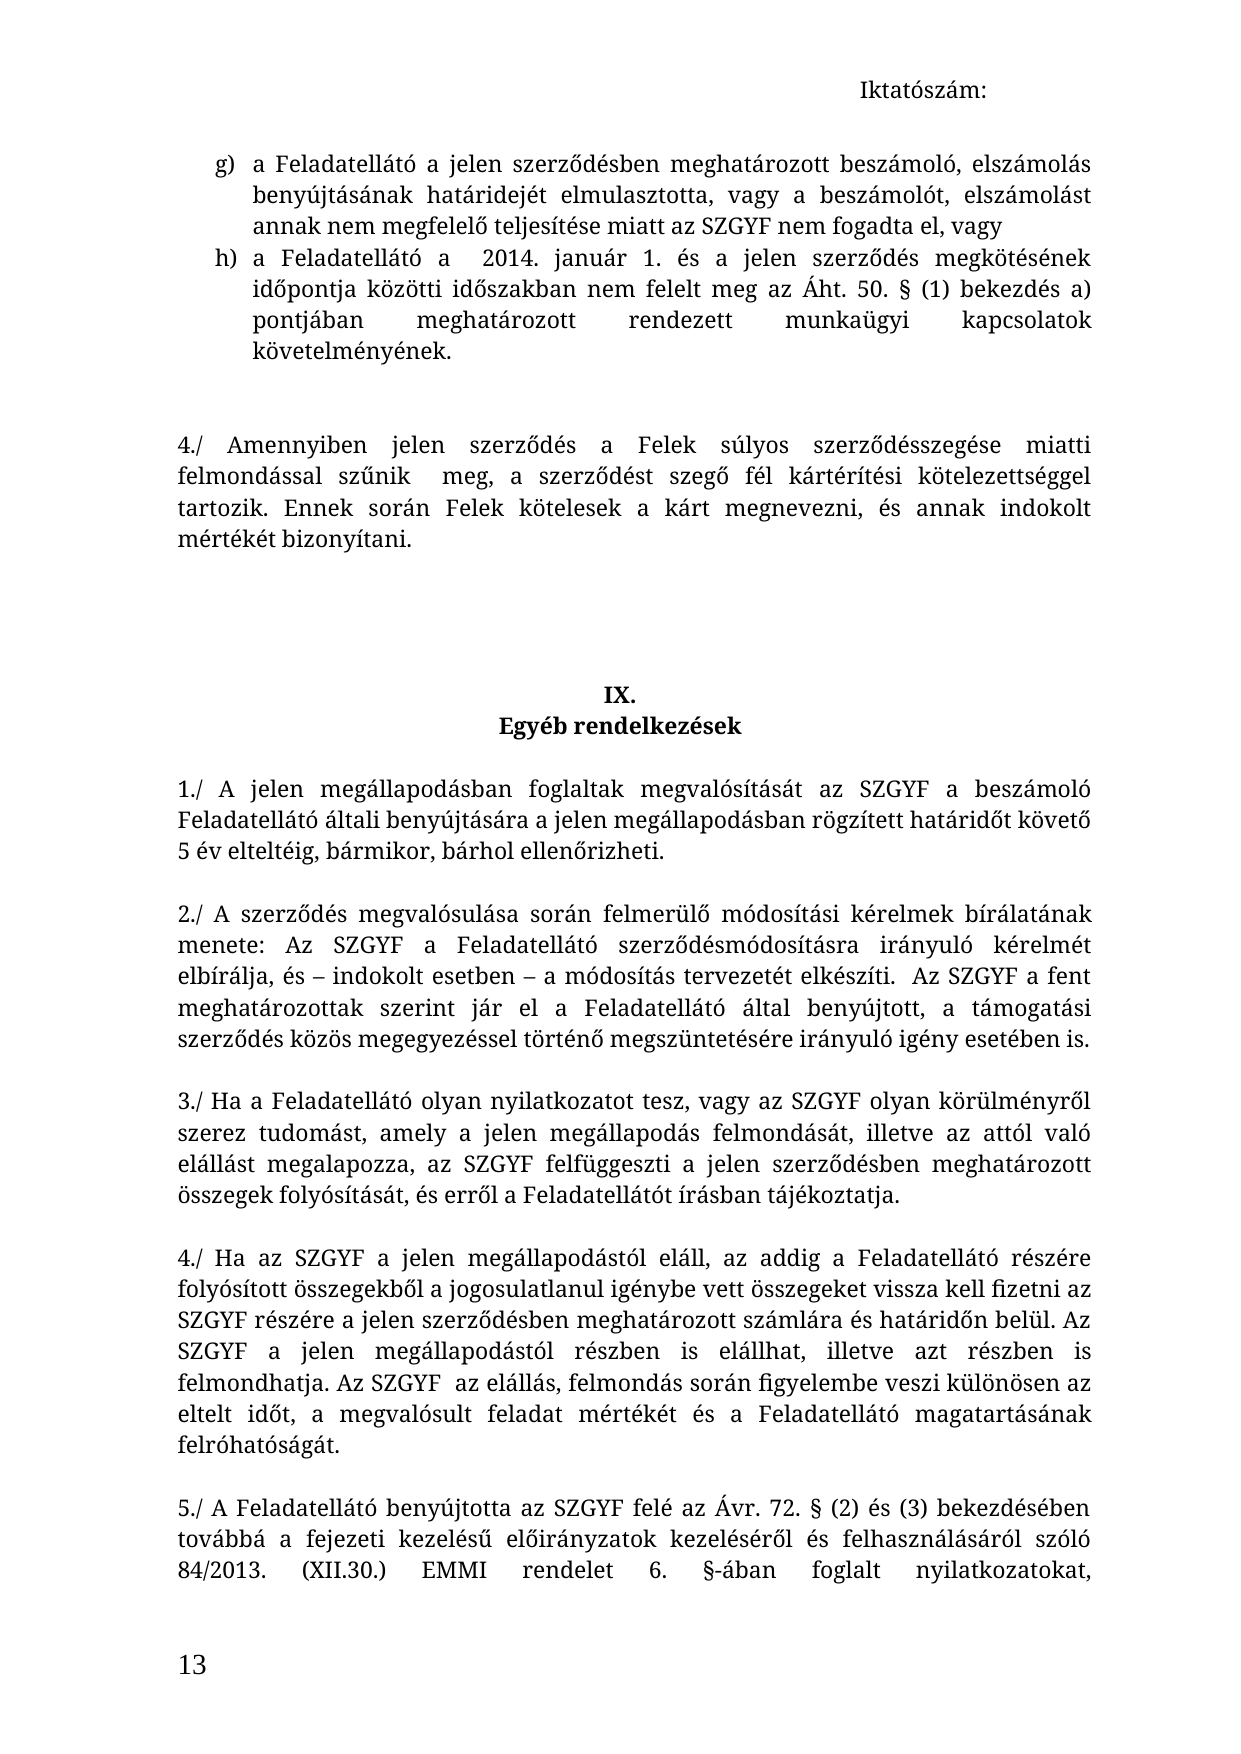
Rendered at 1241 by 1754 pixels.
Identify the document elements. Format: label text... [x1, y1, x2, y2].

text IX. [148, 679, 1092, 710]
list a Feladatellátó a jelen szerződésben meghatározott beszámoló, elszámolás benyújtásának határidejét elmulasztotta, vagy a beszámolót, elszámolást annak nem megfelelő teljesítése miatt az SZGYF nem fogadta el, vagy [215, 148, 1092, 241]
text 4./ Ha az SZGYF a jelen megállapodástól eláll, az addig a Feladatellátó részére folyósított összegekből a jogosulatlanul igénybe vett összegeket vissza kell fizetni az SZGYF részére a jelen szerződésben meghatározott számlára és határidőn belül. Az SZGYF a jelen megállapodástól részben is elállhat, illetve azt részben is felmondhatja. Az SZGYF az elállás, felmondás során figyelembe veszi különösen az eltelt időt, a megvalósult feladat mértékét és a Feladatellátó magatartásának felróhatóságát. [177, 1241, 1092, 1460]
text 4./ Amennyiben jelen szerződés a Felek súlyos szerződésszegése miatti felmondással szűnik meg, a szerződést szegő fél kártérítési kötelezettséggel tartozik. Ennek során Felek kötelesek a kárt megnevezni, és annak indokolt mértékét bizonyítani. [177, 429, 1092, 554]
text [177, 1491, 1092, 1585]
text 2./ A szerződés megvalósulása során felmerülő módosítási kérelmek bírálatának menete: Az SZGYF a Feladatellátó szerződésmódosításra irányuló kérelmét elbírálja, és – indokolt esetben – a módosítás tervezetét elkészíti. Az SZGYF a fent meghatározottak szerint jár el a Feladatellátó által benyújtott, a támogatási szerződés közös megegyezéssel történő megszüntetésére irányuló igény esetében is. [177, 898, 1092, 1054]
text Egyéb rendelkezések [148, 710, 1092, 741]
list a Feladatellátó a 2014. január 1. és a jelen szerződés megkötésének időpontja közötti időszakban nem felelt meg az Áht. 50. § (1) bekezdés a) pontjában meghatározott rendezett munkaügyi kapcsolatok követelményének. [215, 241, 1092, 366]
text 1./ A jelen megállapodásban foglaltak megvalósítását az SZGYF a beszámoló Feladatellátó általi benyújtására a jelen megállapodásban rögzített határidőt követő 5 év elteltéig, bármikor, bárhol ellenőrizheti. [177, 773, 1092, 866]
text 3./ Ha a Feladatellátó olyan nyilatkozatot tesz, vagy az SZGYF olyan körülményről szerez tudomást, amely a jelen megállapodás felmondását, illetve az attól való elállást megalapozza, az SZGYF felfüggeszti a jelen szerződésben meghatározott összegek folyósítását, és erről a Feladatellátót írásban tájékoztatja. [177, 1085, 1092, 1210]
